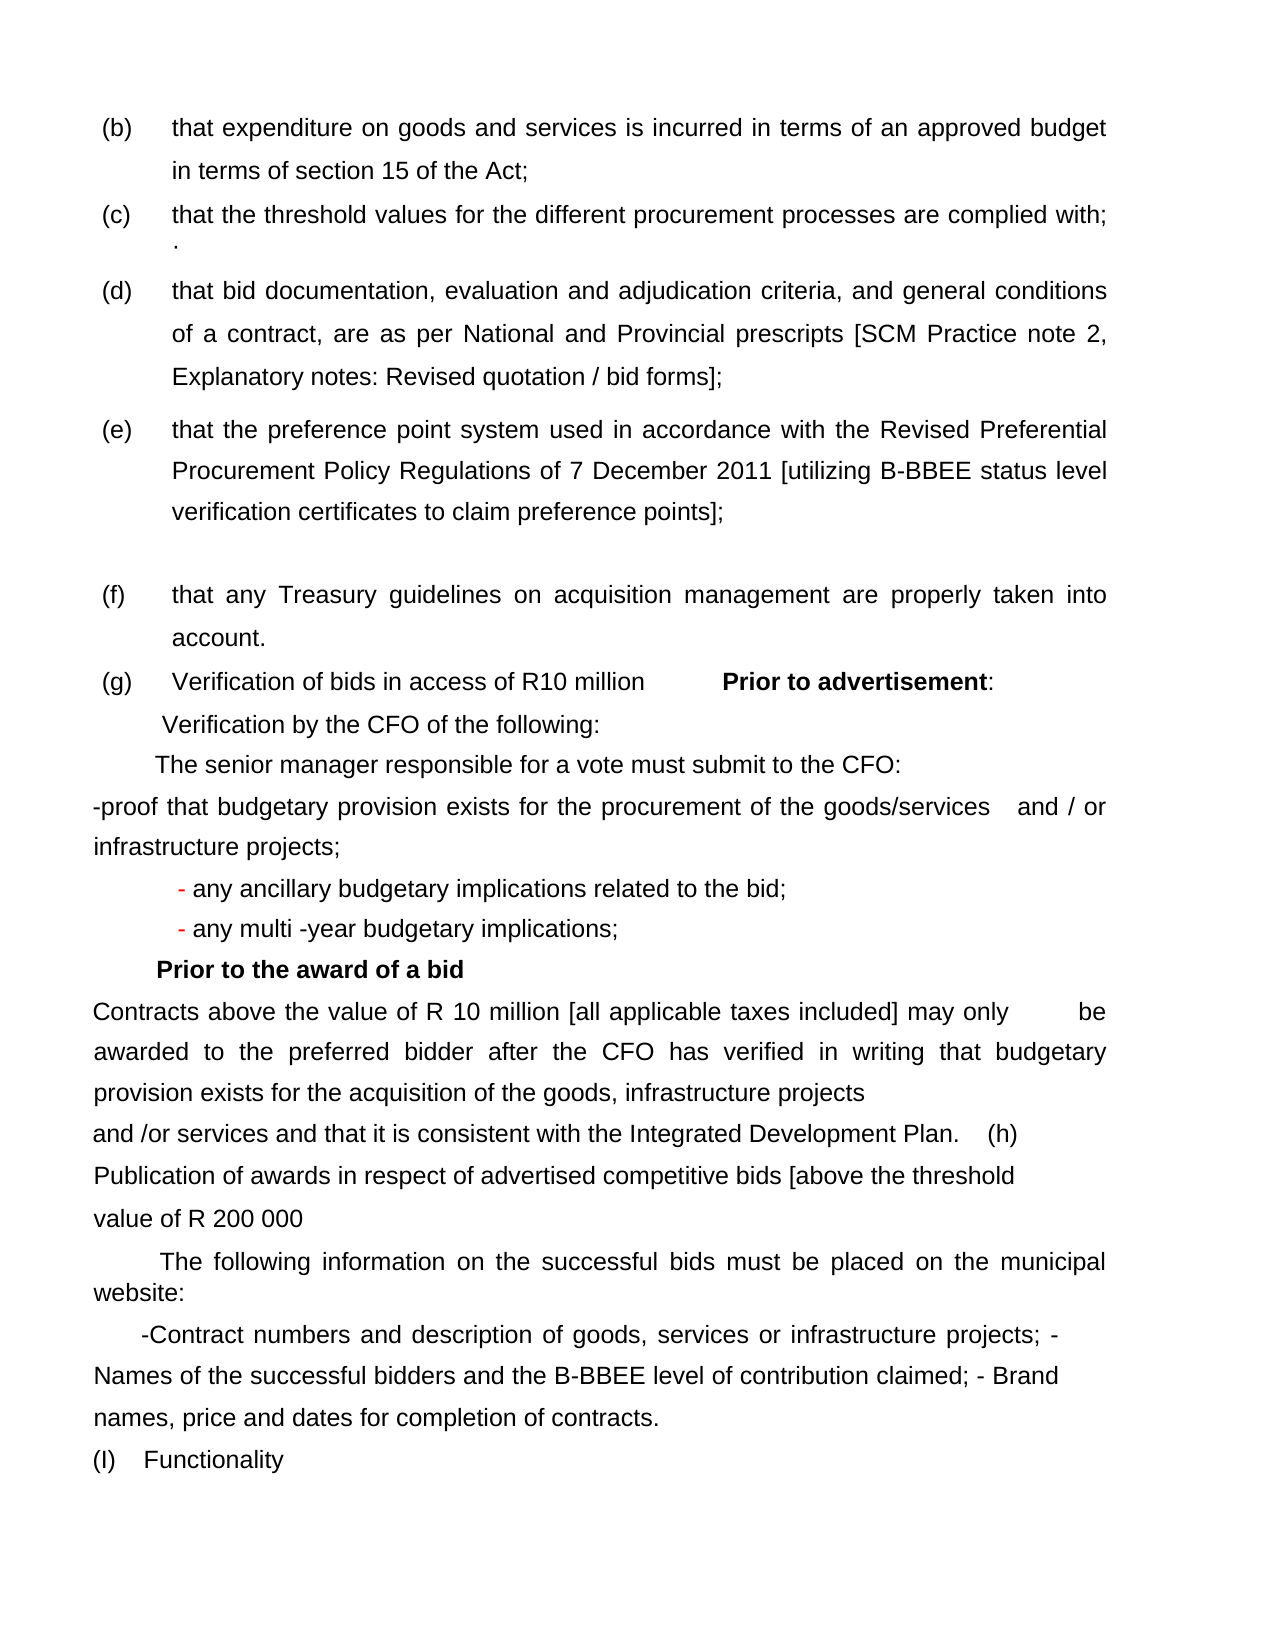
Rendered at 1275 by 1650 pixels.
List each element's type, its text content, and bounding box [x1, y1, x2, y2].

text Contracts above the value of R 10 million [all applicable taxes included] may only be awarded to the preferred bidder after the CFO has verified in writing that budgetary provision exists for the acquisition of the goods, infrastructure projects [92, 997, 1109, 1107]
list that bid documentation, evaluation and adjudication criteria, and general conditions of a contract, are as per National and Provincial prescripts [SCM Practice note 2, Explanatory notes: Revised quotation / bid forms]; [102, 276, 1109, 390]
text and /or services and that it is consistent with the Integrated Development Plan. (h) Publication of awards in respect of advertised competitive bids [above the threshold value of R 200 000 [92, 1119, 1140, 1233]
text Verification by the CFO of the following: [92, 710, 1109, 739]
list that the threshold values for the different procurement processes are complied with; · [102, 200, 1109, 260]
list that the preference point system used in accordance with the Revised Preferential Procurement Policy Regulations of 7 December 2011 [utilizing B-BBEE status level verification certificates to claim preference points]; [102, 415, 1109, 526]
list that expenditure on goods and services is incurred in terms of an approved budget in terms of section 15 of the Act; [102, 112, 1109, 184]
text The following information on the successful bids must be placed on the municipal website: [92, 1247, 1109, 1307]
text -Contract numbers and description of goods, services or infrastructure projects; - Names of the successful bidders and the B-BBEE level of contribution claimed; - Brand names, price and dates for completion of contracts. [92, 1320, 1061, 1432]
list any multi -year budgetary implications; [177, 914, 1109, 943]
list any ancillary budgetary implications related to the bid; [177, 873, 1109, 902]
text (I) Functionality [92, 1445, 1109, 1474]
text -proof that budgetary provision exists for the procurement of the goods/services and / or infrastructure projects; [92, 792, 1109, 861]
subtitle Prior to the award of a bid [94, 955, 1173, 984]
list that any Treasury guidelines on acquisition management are properly taken into account. [102, 579, 1109, 652]
list Verification of bids in access of R10 million Prior to advertisement: [102, 667, 1109, 696]
text The senior manager responsible for a vote must submit to the CFO: [92, 750, 1109, 779]
